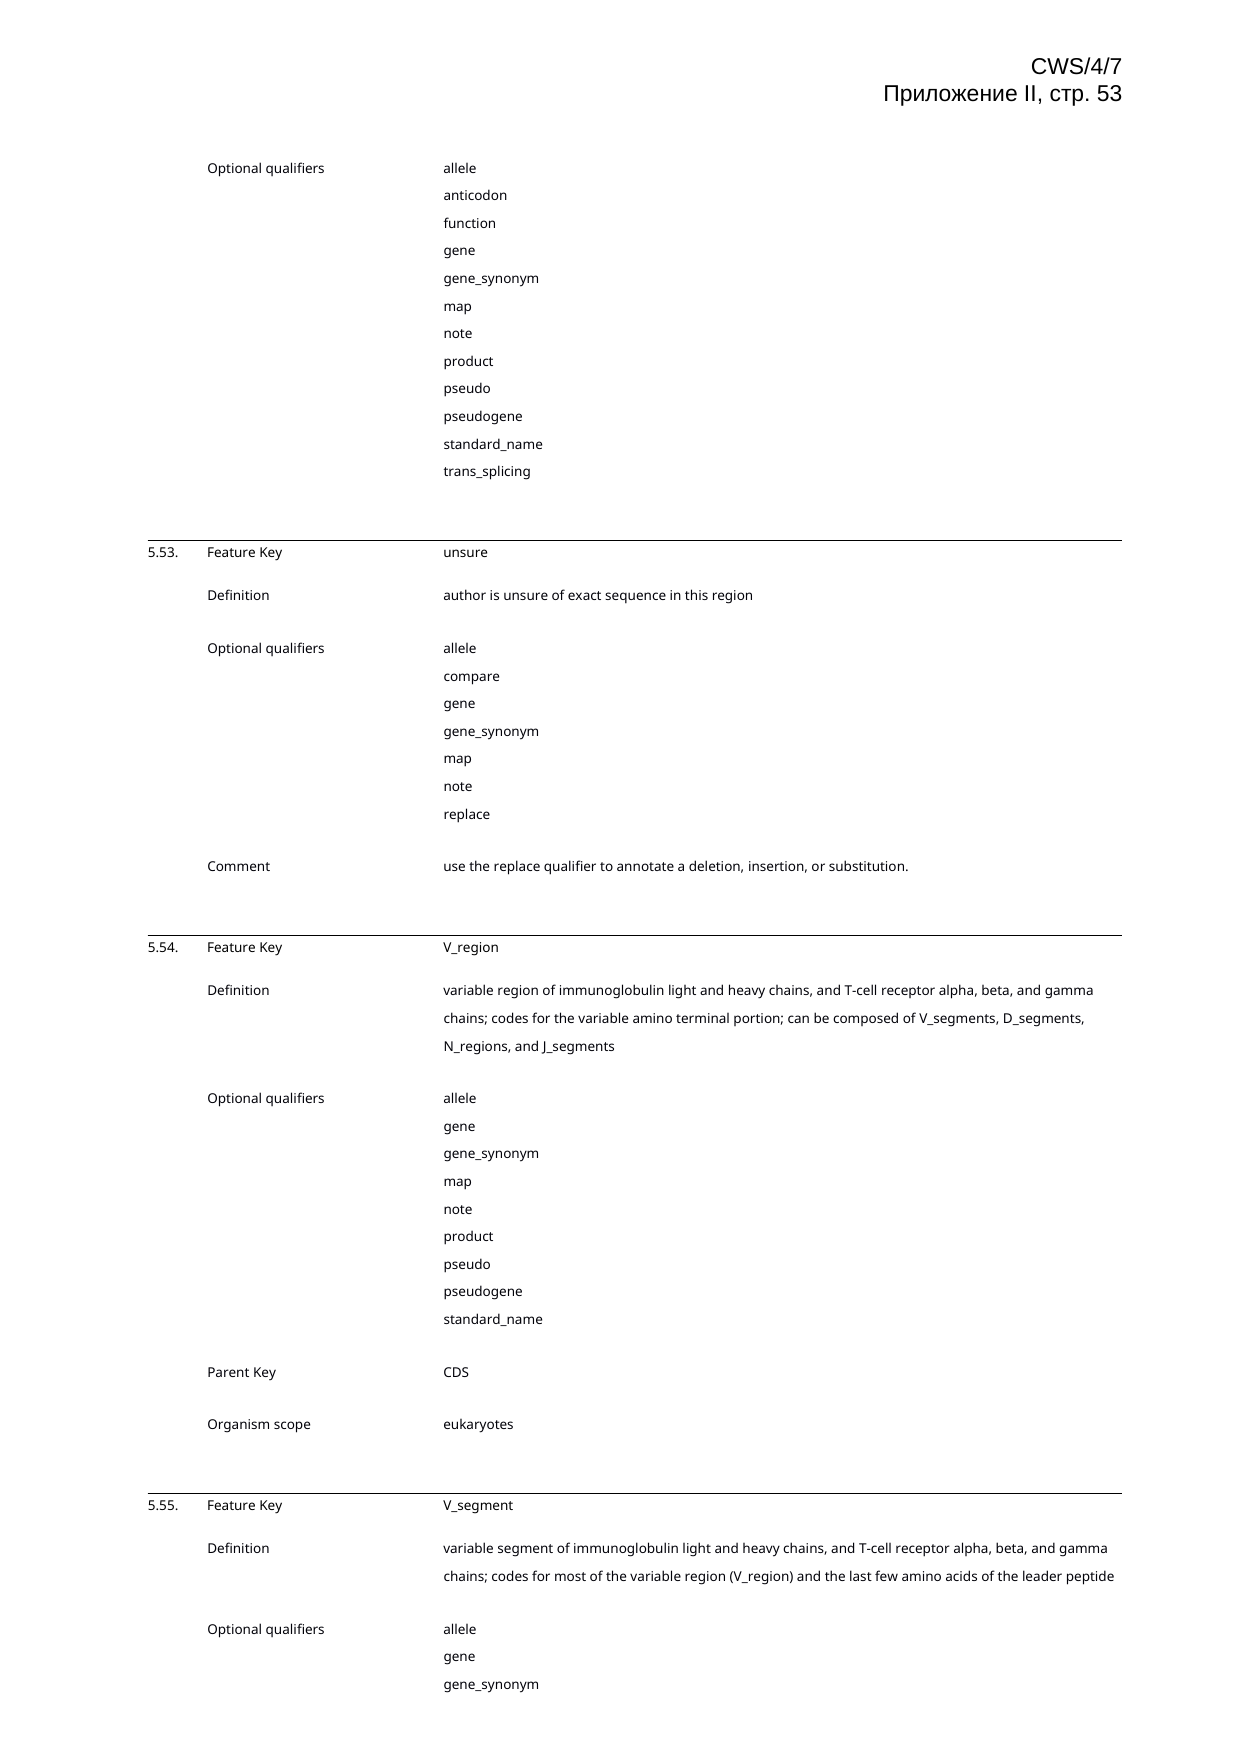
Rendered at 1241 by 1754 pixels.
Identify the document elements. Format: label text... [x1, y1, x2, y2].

text standard_name [443, 434, 1122, 453]
text gene_synonym [443, 1675, 1122, 1693]
text map [443, 297, 1122, 315]
text gene_synonym [443, 722, 1122, 740]
text pseudogene [443, 407, 1122, 425]
text note [443, 777, 1122, 795]
text product [443, 352, 1122, 370]
text Definition variable region of immunoglobulin light and heavy chains, and T-cell receptor alpha, beta, and gamma chains; codes for the variable amino terminal portion; can be composed of V_segments, D_segments, N_regions, and J_segments [207, 981, 1122, 1055]
text trans_splicing [443, 462, 1122, 481]
list 5.54. Feature Key V_region [148, 936, 1122, 956]
text Organism scope eukaryotes [207, 1415, 1122, 1434]
text gene [443, 1117, 1122, 1135]
text gene_synonym [443, 1144, 1122, 1163]
text Optional qualifiers allele [207, 158, 1122, 177]
text Parent Key CDS [207, 1363, 1122, 1381]
list 5.55. Feature Key V_segment [148, 1494, 1122, 1514]
text compare [443, 667, 1122, 685]
text replace [443, 804, 1122, 823]
text map [443, 749, 1122, 768]
text product [443, 1227, 1122, 1246]
text Optional qualifiers allele [207, 1089, 1122, 1108]
text Definition variable segment of immunoglobulin light and heavy chains, and T-cell receptor alpha, beta, and gamma chains; codes for most of the variable region (V_region) and the last few amino acids of the leader peptide [207, 1539, 1122, 1585]
text Definition author is unsure of exact sequence in this region [207, 586, 1122, 605]
text gene [443, 694, 1122, 713]
text note [443, 1199, 1122, 1218]
text function [443, 214, 1122, 232]
text Comment use the replace qualifier to annotate a deletion, insertion, or substitution. [207, 857, 1122, 876]
text gene_synonym [443, 269, 1122, 287]
list 5.53. Feature Key unsure [148, 541, 1122, 561]
text gene [443, 241, 1122, 260]
text Optional qualifiers allele [207, 1619, 1122, 1638]
text pseudo [443, 1255, 1122, 1273]
text anticodon [443, 186, 1122, 204]
text pseudogene [443, 1282, 1122, 1301]
text Optional qualifiers allele [207, 639, 1122, 657]
text map [443, 1172, 1122, 1190]
text standard_name [443, 1310, 1122, 1328]
text pseudo [443, 379, 1122, 398]
text gene [443, 1647, 1122, 1666]
text note [443, 324, 1122, 343]
